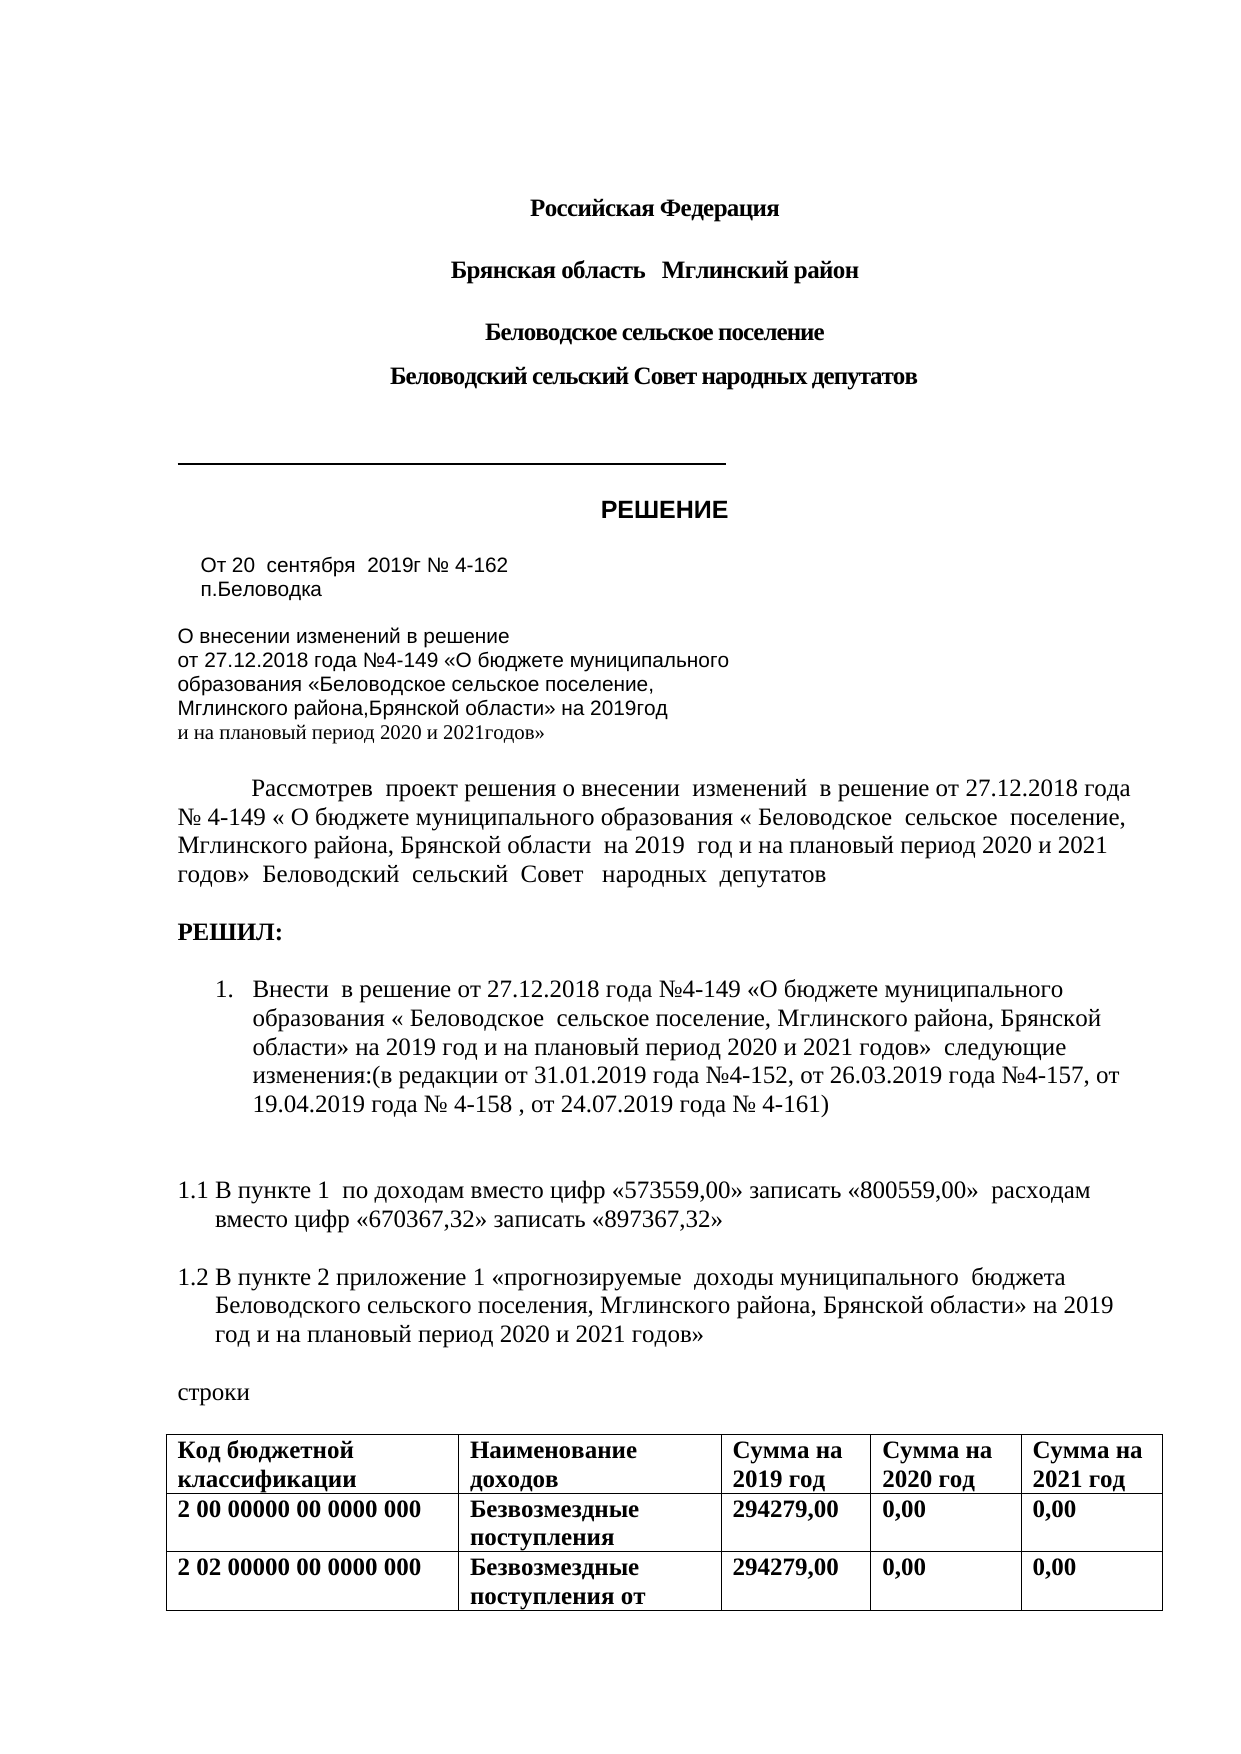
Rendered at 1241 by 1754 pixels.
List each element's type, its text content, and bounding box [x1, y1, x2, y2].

table_cell 0,00 [1022, 1494, 1162, 1551]
title Брянская область Мглинский район [177, 229, 1133, 291]
table_cell 0,00 [871, 1552, 1021, 1610]
list Внести в решение от 27.12.2018 года №4-149 «О бюджете муниципального образования « Беловодское сельское поселение, Мглинского района, Брянской области» на 2019 год и на плановый период 2020 и 2021 годов» следующие изменения:(в редакции от 31.01.2019 года №4-152, от 26.03.2019 года №4-157, от 19.04.2019 года № 4-158 , от 24.07.2019 года № 4-161) [215, 974, 1152, 1118]
title РЕШЕНИЕ [177, 495, 1152, 524]
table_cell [459, 1552, 721, 1610]
table_cell 0,00 [1022, 1552, 1162, 1610]
table_header Код бюджетной классификации [167, 1435, 458, 1493]
title О внесении изменений в решение [177, 624, 1152, 648]
table_header Сумма на 2020 год [871, 1435, 1021, 1493]
text Беловодский сельский Совет народных депутатов [177, 361, 1131, 389]
table_cell 294279,00 [722, 1552, 870, 1610]
title от 27.12.2018 года №4-149 «О бюджете муниципального [177, 648, 1152, 672]
text Рассмотрев проект решения о внесении изменений в решение от 27.12.2018 года № 4-149 « О бюджете муниципального образования « Беловодское сельское поселение, Мглинского района, Брянской области на 2019 год и на плановый период 2020 и 2021 годов» Беловодский сельский Совет народных депутатов [177, 773, 1152, 888]
table_cell 294279,00 [722, 1494, 870, 1551]
table_header Сумма на 2019 год [722, 1435, 870, 1493]
table_header Сумма на 2021 год [1022, 1435, 1162, 1493]
table_cell Безвозмездные поступления [459, 1494, 721, 1551]
text строки [177, 1377, 1152, 1405]
title От 20 сентября 2019г № 4-162 [177, 552, 1152, 576]
text Беловодское сельское поселение [177, 291, 1133, 353]
text и на плановый период 2020 и 2021годов» [177, 720, 1152, 744]
table_cell 0,00 [871, 1494, 1021, 1551]
title Российская Федерация [177, 167, 1133, 229]
title образования «Беловодское сельское поселение, [177, 672, 1152, 696]
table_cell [167, 1552, 458, 1610]
title п.Беловодка [177, 576, 1152, 600]
table_cell 2 00 00000 00 0000 000 [167, 1494, 458, 1551]
title Мглинского района,Брянской области» на 2019год [177, 696, 1152, 720]
list В пункте 1 по доходам вместо цифр «573559,00» записать «800559,00» расходам вместо цифр «670367,32» записать «897367,32» [177, 1175, 1152, 1233]
text РЕШИЛ: [177, 917, 1152, 945]
table_header Наименование доходов [459, 1435, 721, 1493]
list В пункте 2 приложение 1 «прогнозируемые доходы муниципального бюджета Беловодского сельского поселения, Мглинского района, Брянской области» на 2019 год и на плановый период 2020 и 2021 годов» [177, 1262, 1152, 1348]
